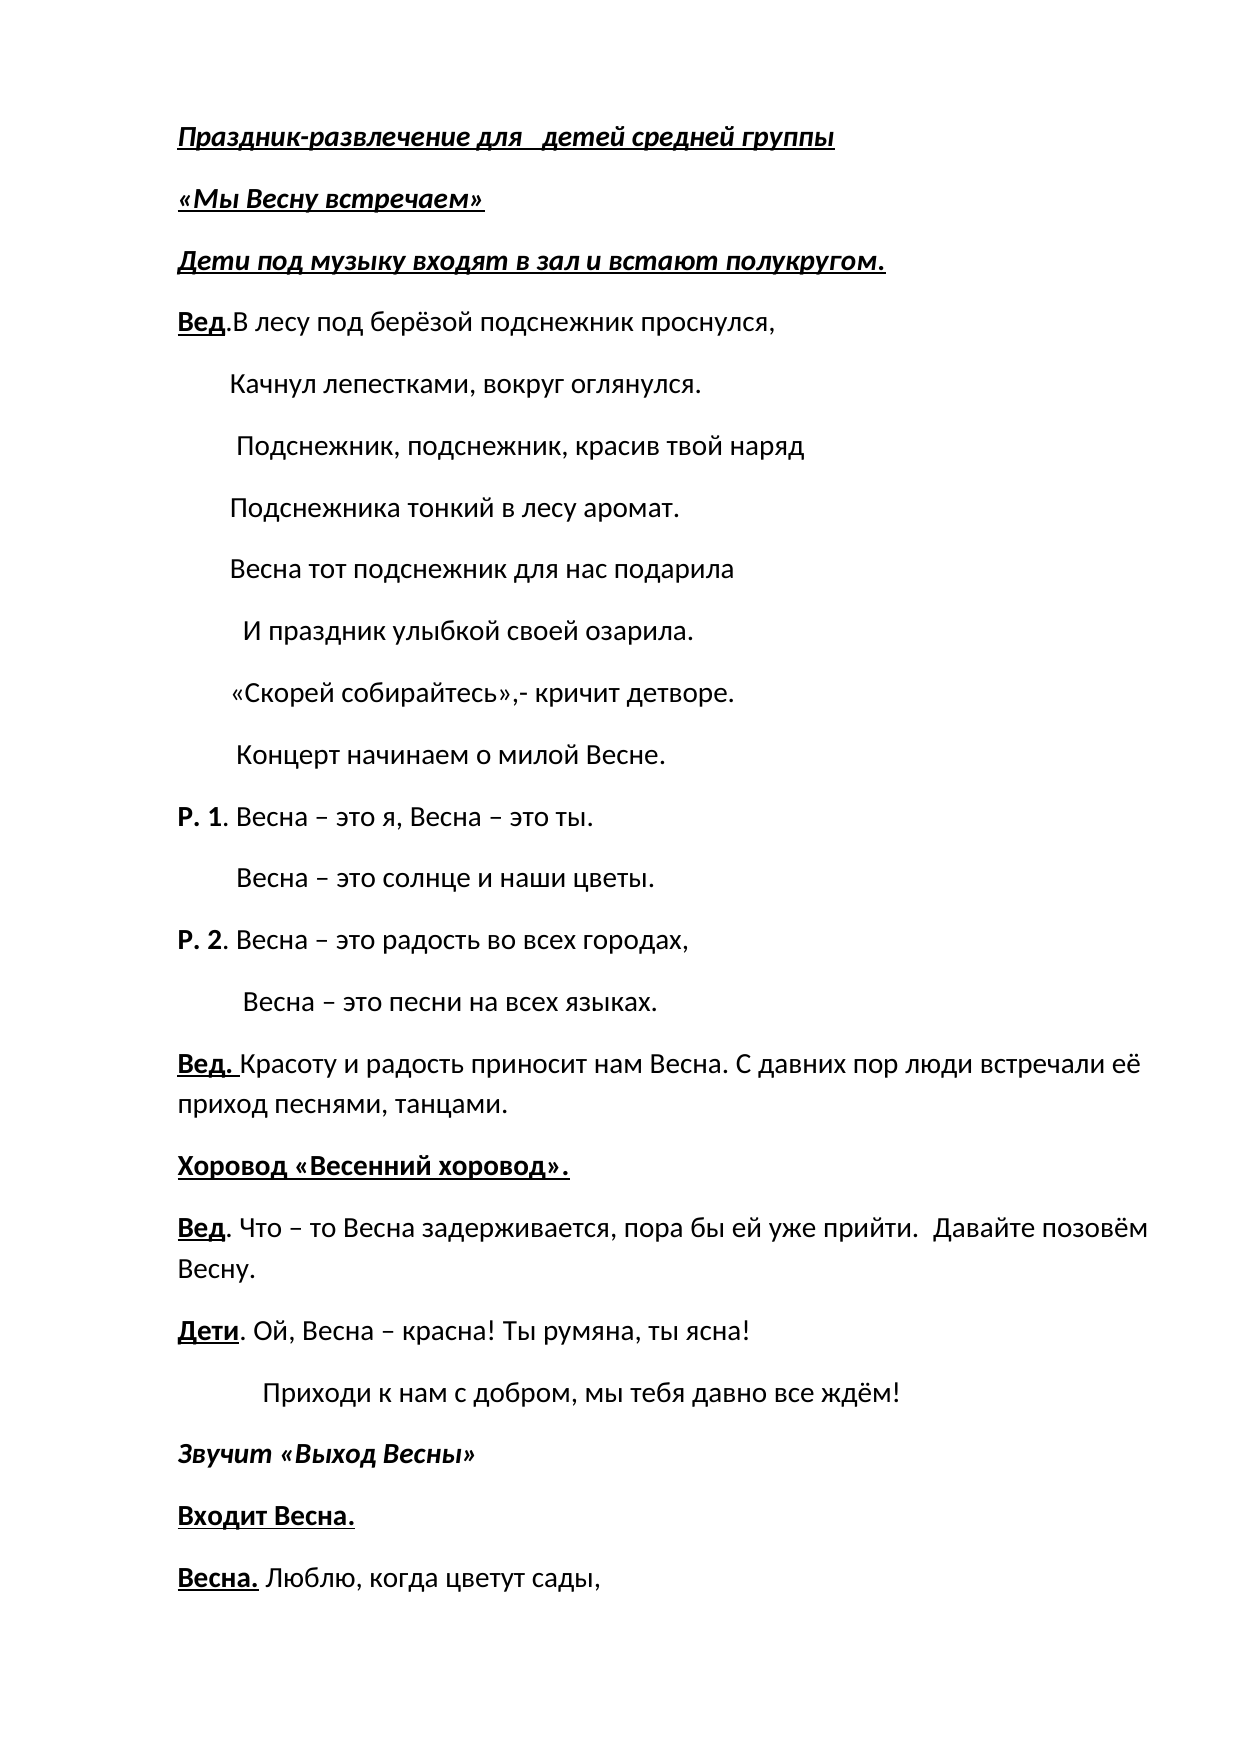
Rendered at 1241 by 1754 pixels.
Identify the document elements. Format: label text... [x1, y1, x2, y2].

text Дети под музыку входят в зал и встают полукругом. [177, 242, 1152, 277]
text Весна – это солнце и наши цветы. [177, 859, 1152, 895]
text Весна тот подснежник для нас подарила [177, 551, 1152, 586]
text Р. 1. Весна – это я, Весна – это ты. [177, 798, 1152, 833]
text Качнул лепестками, вокруг оглянулся. [177, 365, 1152, 401]
text И праздник улыбкой своей озарила. [177, 612, 1152, 648]
text Приходи к нам с добром, мы тебя давно все ждём! [177, 1374, 1152, 1409]
text Праздник-развлечение для детей средней группы [177, 118, 1152, 154]
text «Мы Весну встречаем» [177, 180, 1152, 216]
text Концерт начинаем о милой Весне. [177, 736, 1152, 771]
text «Скорей собирайтесь»,- кричит детворе. [177, 674, 1152, 710]
text Вед. Что – то Весна задерживается, пора бы ей уже прийти. Давайте позовём Весну. [177, 1209, 1152, 1286]
text Р. 2. Весна – это радость во всех городах, [177, 921, 1152, 957]
text Подснежника тонкий в лесу аромат. [177, 489, 1152, 524]
text Вед. Красоту и радость приносит нам Весна. С давних пор люди встречали её приход песнями, танцами. [177, 1045, 1152, 1121]
text Весна – это песни на всех языках. [177, 983, 1152, 1018]
text Входит Весна. [177, 1497, 1152, 1533]
text Дети. Ой, Весна – красна! Ты румяна, ты ясна! [177, 1312, 1152, 1347]
text Весна. Люблю, когда цветут сады, [177, 1559, 1152, 1594]
text Хоровод «Весенний хоровод». [177, 1147, 1152, 1183]
text Подснежник, подснежник, красив твой наряд [177, 427, 1152, 463]
text Вед.В лесу под берёзой подснежник проснулся, [177, 303, 1152, 339]
text Звучит «Выход Весны» [177, 1435, 1152, 1471]
